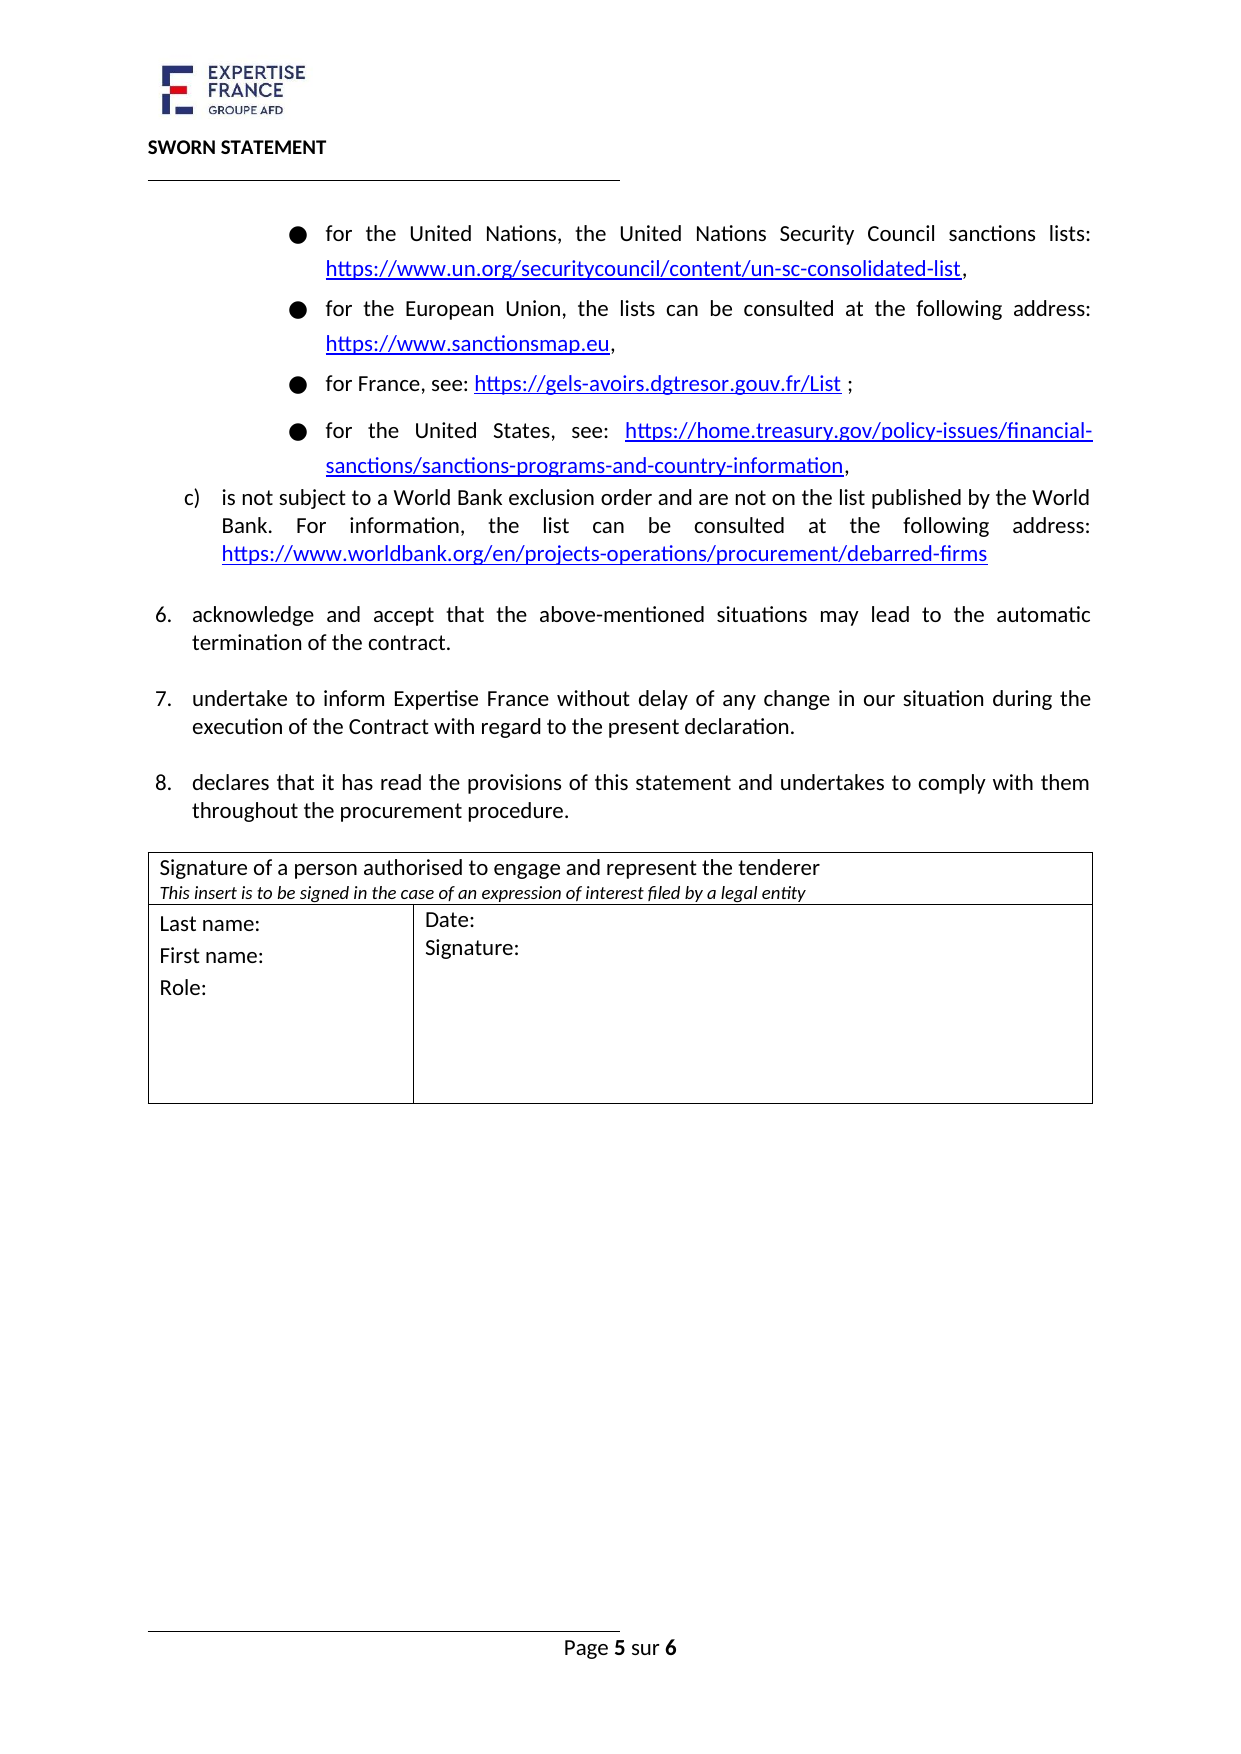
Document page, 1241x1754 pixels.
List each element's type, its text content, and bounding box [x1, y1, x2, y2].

list declares that it has read the provisions of this statement and undertakes to comply with them throughout the procurement procedure. [155, 768, 1093, 824]
list is not subject to a World Bank exclusion order and are not on the list published by the World Bank. For information, the list can be consulted at the following address: https://www.worldbank.org/en/projects-operations/procurement/debarred-firms [184, 483, 1093, 567]
table_cell Last name: First name: Role: [149, 905, 413, 1102]
list for the United Nations, the United Nations Security Council sanctions lists: https://www.un.org/securitycouncil/content/un-sc-consolidated-list, [288, 207, 1093, 282]
list acknowledge and accept that the above-mentioned situations may lead to the automatic termination of the contract. [155, 600, 1093, 656]
list undertake to inform Expertise France without delay of any change in our situation during the execution of the Contract with regard to the present declaration. [155, 684, 1093, 740]
list for France, see: https://gels-avoirs.dgtresor.gouv.fr/List ; [288, 357, 1093, 404]
table_cell Date: Signature: [414, 905, 1092, 1102]
list for the European Union, the lists can be consulted at the following address: https://www.sanctionsmap.eu, [288, 282, 1093, 357]
table_header Signature of a person authorised to engage and represent the tenderer This insert is to be signed in the case of an expression of interest filed by a legal entity [149, 853, 1092, 904]
list for the United States, see: https://home.treasury.gov/policy-issues/financial-sanctions/sanctions-programs-and-country-information, [288, 404, 1093, 479]
picture [147, 45, 322, 134]
